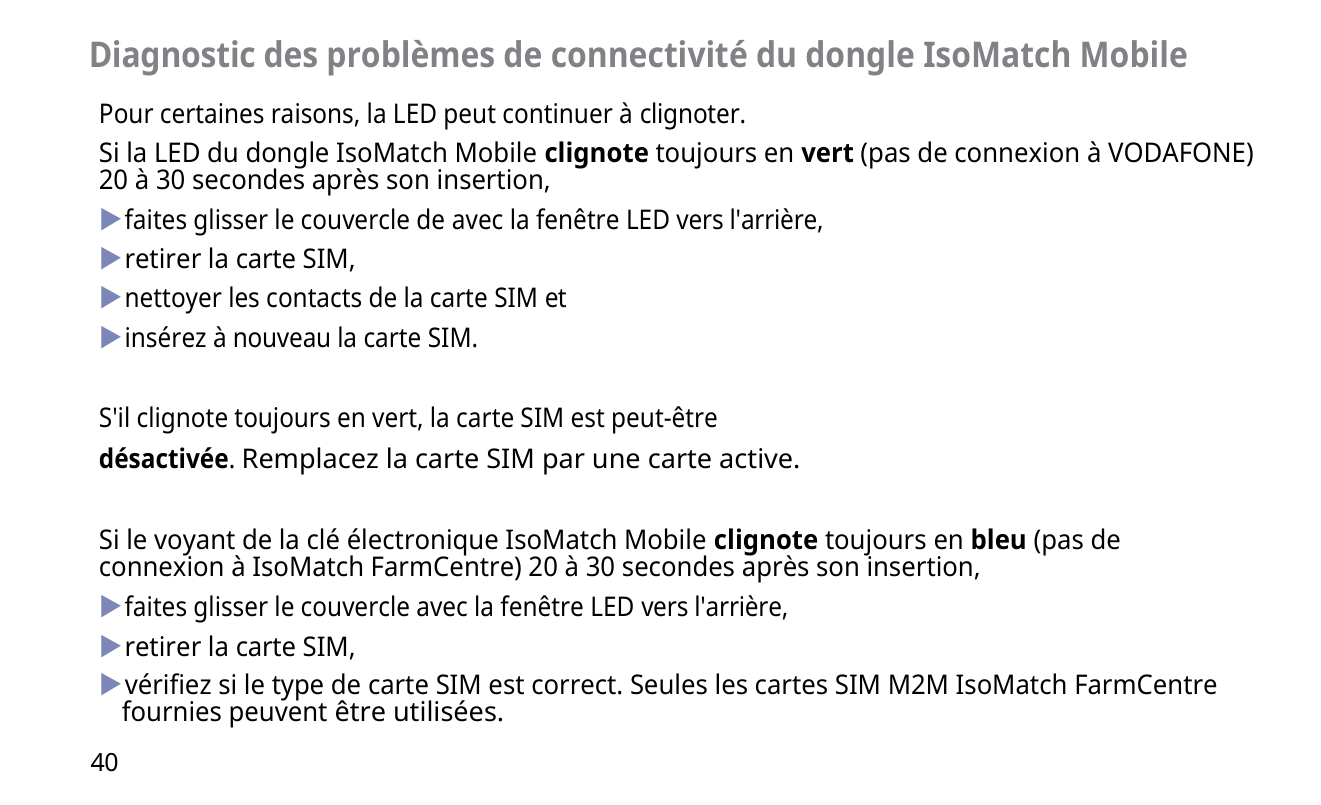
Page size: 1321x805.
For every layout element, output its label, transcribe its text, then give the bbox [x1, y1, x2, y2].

list insérez à nouveau la carte SIM. [98, 318, 1258, 355]
list faites glisser le couvercle avec la fenêtre LED vers l'arrière, [98, 588, 1258, 625]
list retirer la carte SIM, [98, 627, 1258, 664]
list vérifiez si le type de carte SIM est correct. Seules les cartes SIM M2M IsoMatch FarmCentre fournies peuvent être utilisées. [98, 672, 1227, 729]
text Si la LED du dongle IsoMatch Mobile clignote toujours en vert (pas de connexion à VODAFONE) 20 à 30 secondes après son insertion, [99, 139, 1258, 197]
text Pour certaines raisons, la LED peut continuer à clignoter. [99, 95, 1258, 132]
subtitle Diagnostic des problèmes de connectivité du dongle IsoMatch Mobile [88, 29, 1258, 78]
list nettoyer les contacts de la carte SIM et [98, 279, 1258, 316]
text Si le voyant de la clé électronique IsoMatch Mobile clignote toujours en bleu (pas de connexion à IsoMatch FarmCentre) 20 à 30 secondes après son insertion, [99, 527, 1232, 584]
text S'il clignote toujours en vert, la carte SIM est peut-être désactivée. Remplacez la carte SIM par une carte active. [99, 399, 856, 476]
list faites glisser le couvercle de avec la fenêtre LED vers l'arrière, [98, 201, 1258, 238]
list retirer la carte SIM, [98, 240, 1258, 277]
